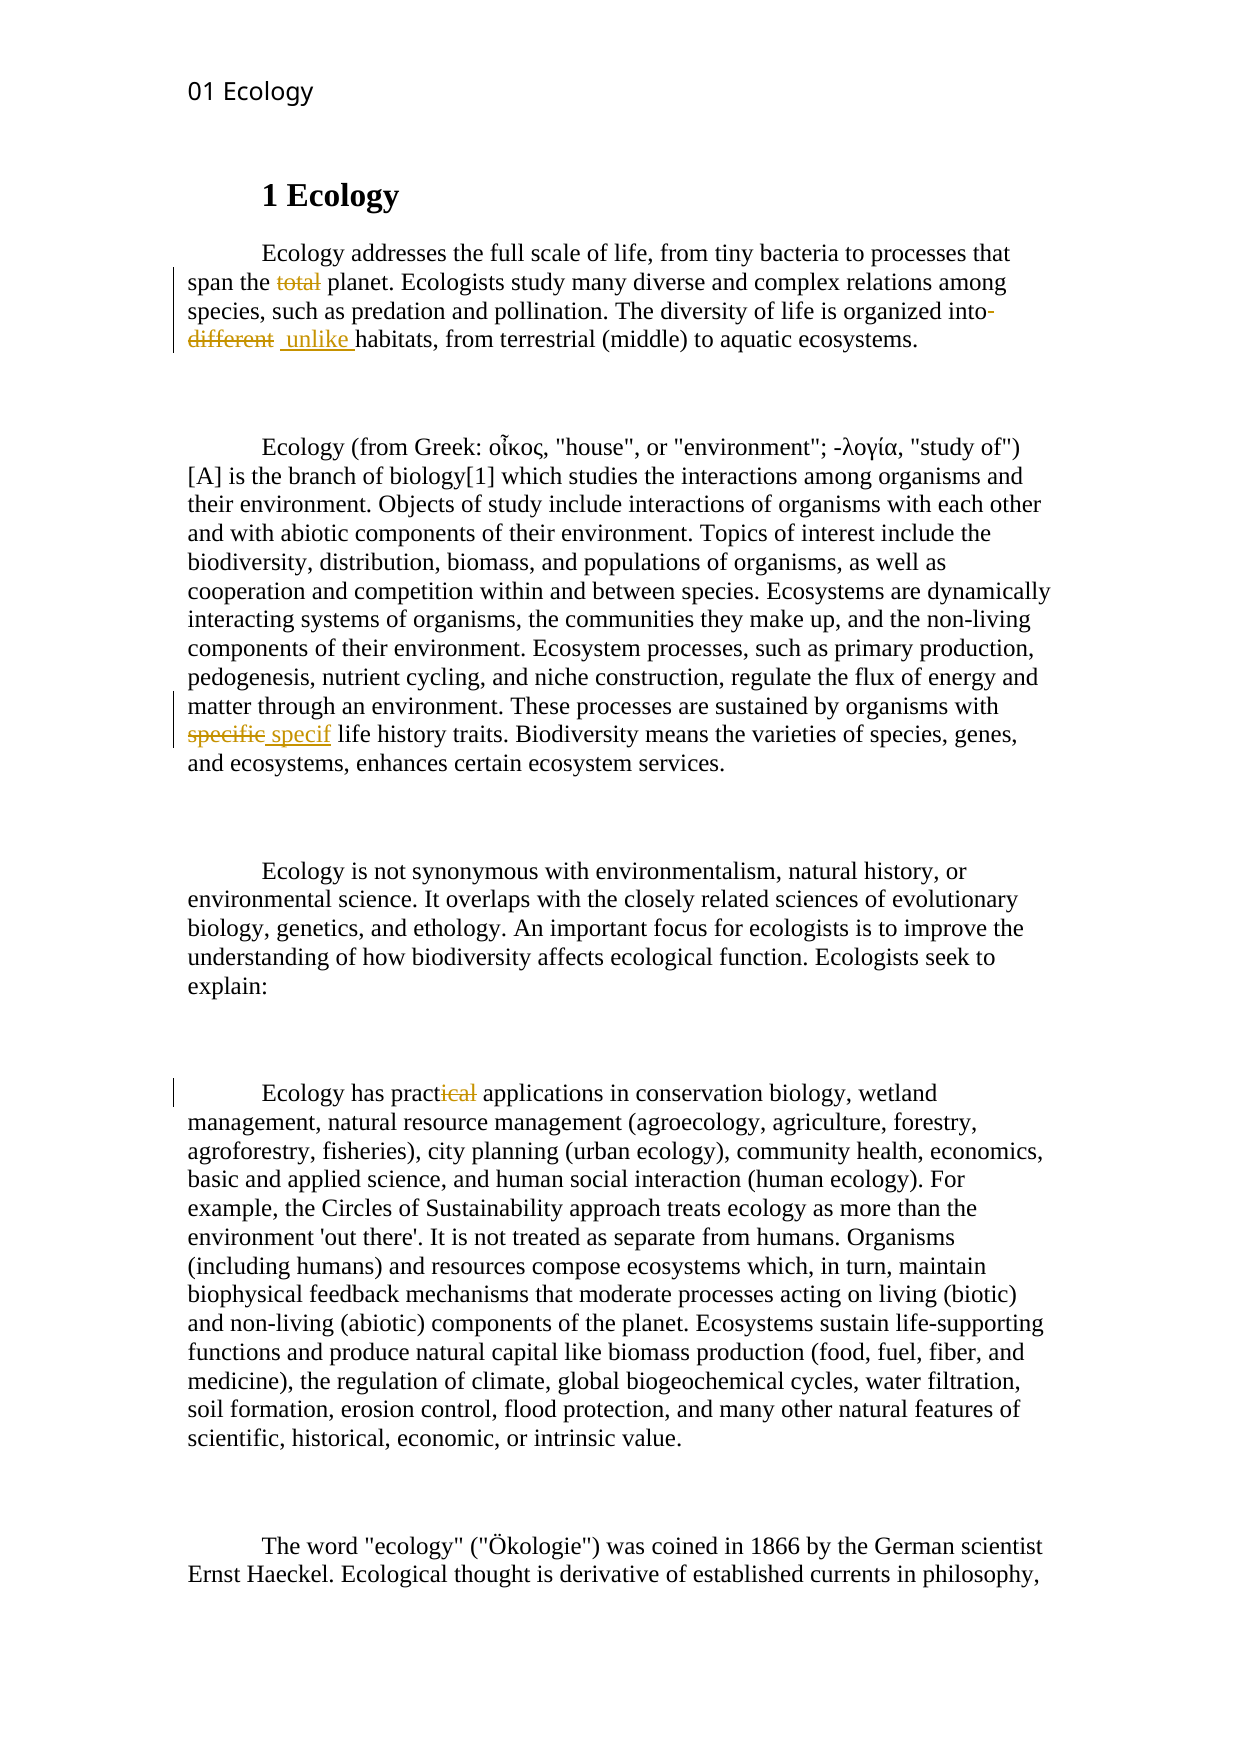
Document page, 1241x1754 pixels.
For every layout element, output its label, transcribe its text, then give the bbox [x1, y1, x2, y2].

text Ecology addresses the full scale of life, from tiny bacteria to processes that span the planet. Ecologists study many diverse and complex relations among species, such as predation and pollination. The diversity of life is organized into habitats, from terrestrial (middle) to aquatic ecosystems. [187, 238, 1053, 353]
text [187, 1531, 1053, 1588]
text Ecology has pract applications in conservation biology, wetland management, natural resource management (agroecology, agriculture, forestry, agroforestry, fisheries), city planning (urban ecology), community health, economics, basic and applied science, and human social interaction (human ecology). For example, the Circles of Sustainability approach treats ecology as more than the environment 'out there'. It is not treated as separate from humans. Organisms (including humans) and resources compose ecosystems which, in turn, maintain biophysical feedback mechanisms that moderate processes acting on living (biotic) and non-living (abiotic) components of the planet. Ecosystems sustain life-supporting functions and produce natural capital like biomass production (food, fuel, fiber, and medicine), the regulation of climate, global biogeochemical cycles, water filtration, soil formation, erosion control, flood protection, and many other natural features of scientific, historical, economic, or intrinsic value. [187, 1078, 1053, 1452]
text Ecology is not synonymous with environmentalism, natural history, or environmental science. It overlaps with the closely related sciences of evolutionary biology, genetics, and ethology. An important focus for ecologists is to improve the understanding of how biodiversity affects ecological function. Ecologists seek to explain: [187, 856, 1053, 999]
text Ecology (from Greek: οἶκος, "house", or "environment"; -λογία, "study of")[A] is the branch of biology[1] which studies the interactions among organisms and their environment. Objects of study include interactions of organisms with each other and with abiotic components of their environment. Topics of interest include the biodiversity, distribution, biomass, and populations of organisms, as well as cooperation and competition within and between species. Ecosystems are dynamically interacting systems of organisms, the communities they make up, and the non-living components of their environment. Ecosystem processes, such as primary production, pedogenesis, nutrient cycling, and niche construction, regulate the flux of energy and matter through an environment. These processes are sustained by organisms with life history traits. Biodiversity means the varieties of species, genes, and ecosystems, enhances certain ecosystem services. [187, 432, 1053, 777]
subtitle 1 Ecology [187, 175, 1053, 213]
